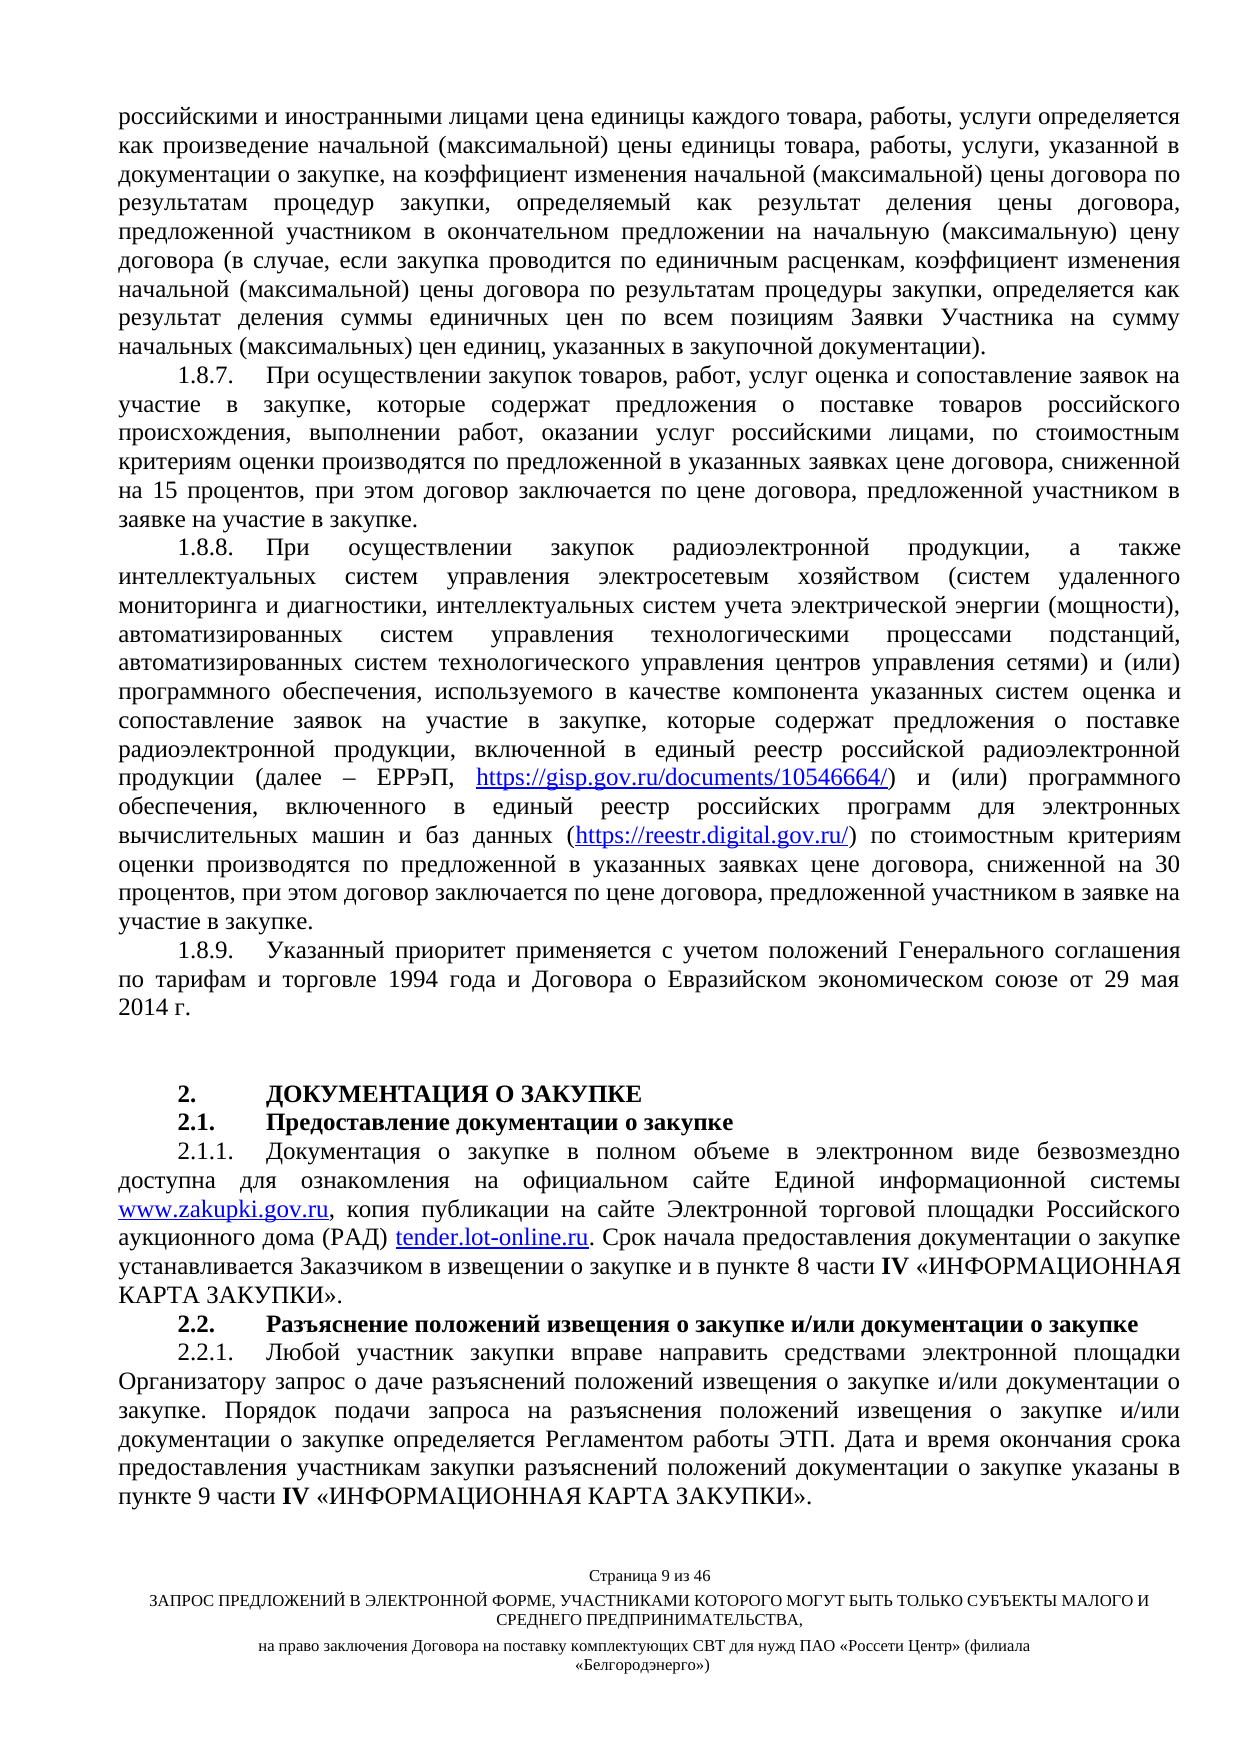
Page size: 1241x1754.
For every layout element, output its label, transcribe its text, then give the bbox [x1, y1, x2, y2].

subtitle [118, 101, 1181, 360]
subtitle Указанный приоритет применяется с учетом положений Генерального соглашения по тарифам и торговле 1994 года и Договора о Евразийском экономическом союзе от 29 мая 2014 г. [118, 935, 1181, 1021]
subtitle При осуществлении закупок радиоэлектронной продукции, а также интеллектуальных систем управления электросетевым хозяйством (систем удаленного мониторинга и диагностики, интеллектуальных систем учета электрической энергии (мощности), автоматизированных систем управления технологическими процессами подстанций, автоматизированных систем технологического управления центров управления сетями) и (или) программного обеспечения, используемого в качестве компонента указанных систем оценка и сопоставление заявок на участие в закупке, которые содержат предложения о поставке радиоэлектронной продукции, включенной в единый реестр российской радиоэлектронной продукции (далее – ЕРРэП, https://gisp.gov.ru/documents/10546664/) и (или) программного обеспечения, включенного в единый реестр российских программ для электронных вычислительных машин и баз данных (https://reestr.digital.gov.ru/) по стоимостным критериям оценки производятся по предложенной в указанных заявках цене договора, сниженной на 30 процентов, при этом договор заключается по цене договора, предложенной участником в заявке на участие в закупке. [118, 532, 1181, 935]
subtitle ДОКУМЕНТАЦИЯ О ЗАКУПКЕ [118, 1079, 1181, 1107]
subtitle При осуществлении закупок товаров, работ, услуг оценка и сопоставление заявок на участие в закупке, которые содержат предложения о поставке товаров российского происхождения, выполнении работ, оказании услуг российскими лицами, по стоимостным критериям оценки производятся по предложенной в указанных заявках цене договора, сниженной на 15 процентов, при этом договор заключается по цене договора, предложенной участником в заявке на участие в закупке. [118, 360, 1181, 532]
subtitle Любой участник закупки вправе направить средствами электронной площадки Организатору запрос о даче разъяснений положений извещения о закупке и/или документации о закупке. Порядок подачи запроса на разъяснения положений извещения о закупке и/или документации о закупке определяется Регламентом работы ЭТП. Дата и время окончания срока предоставления участникам закупки разъяснений положений документации о закупке указаны в пункте 9 части IV «ИНФОРМАЦИОННАЯ КАРТА ЗАКУПКИ». [118, 1337, 1181, 1510]
subtitle Разъяснение положений извещения о закупке и/или документации о закупке [118, 1309, 1181, 1337]
subtitle Предоставление документации о закупке [118, 1107, 1181, 1136]
subtitle Документация о закупке в полном объеме в электронном виде безвозмездно доступна для ознакомления на официальном сайте Единой информационной системы www.zakupki.gov.ru, копия публикации на сайте Электронной торговой площадки Российского аукционного дома (РАД) tender.lot-online.ru. Срок начала предоставления документации о закупке устанавливается Заказчиком в извещении о закупке и в пункте 8 части IV «ИНФОРМАЦИОННАЯ КАРТА ЗАКУПКИ». [118, 1136, 1181, 1309]
